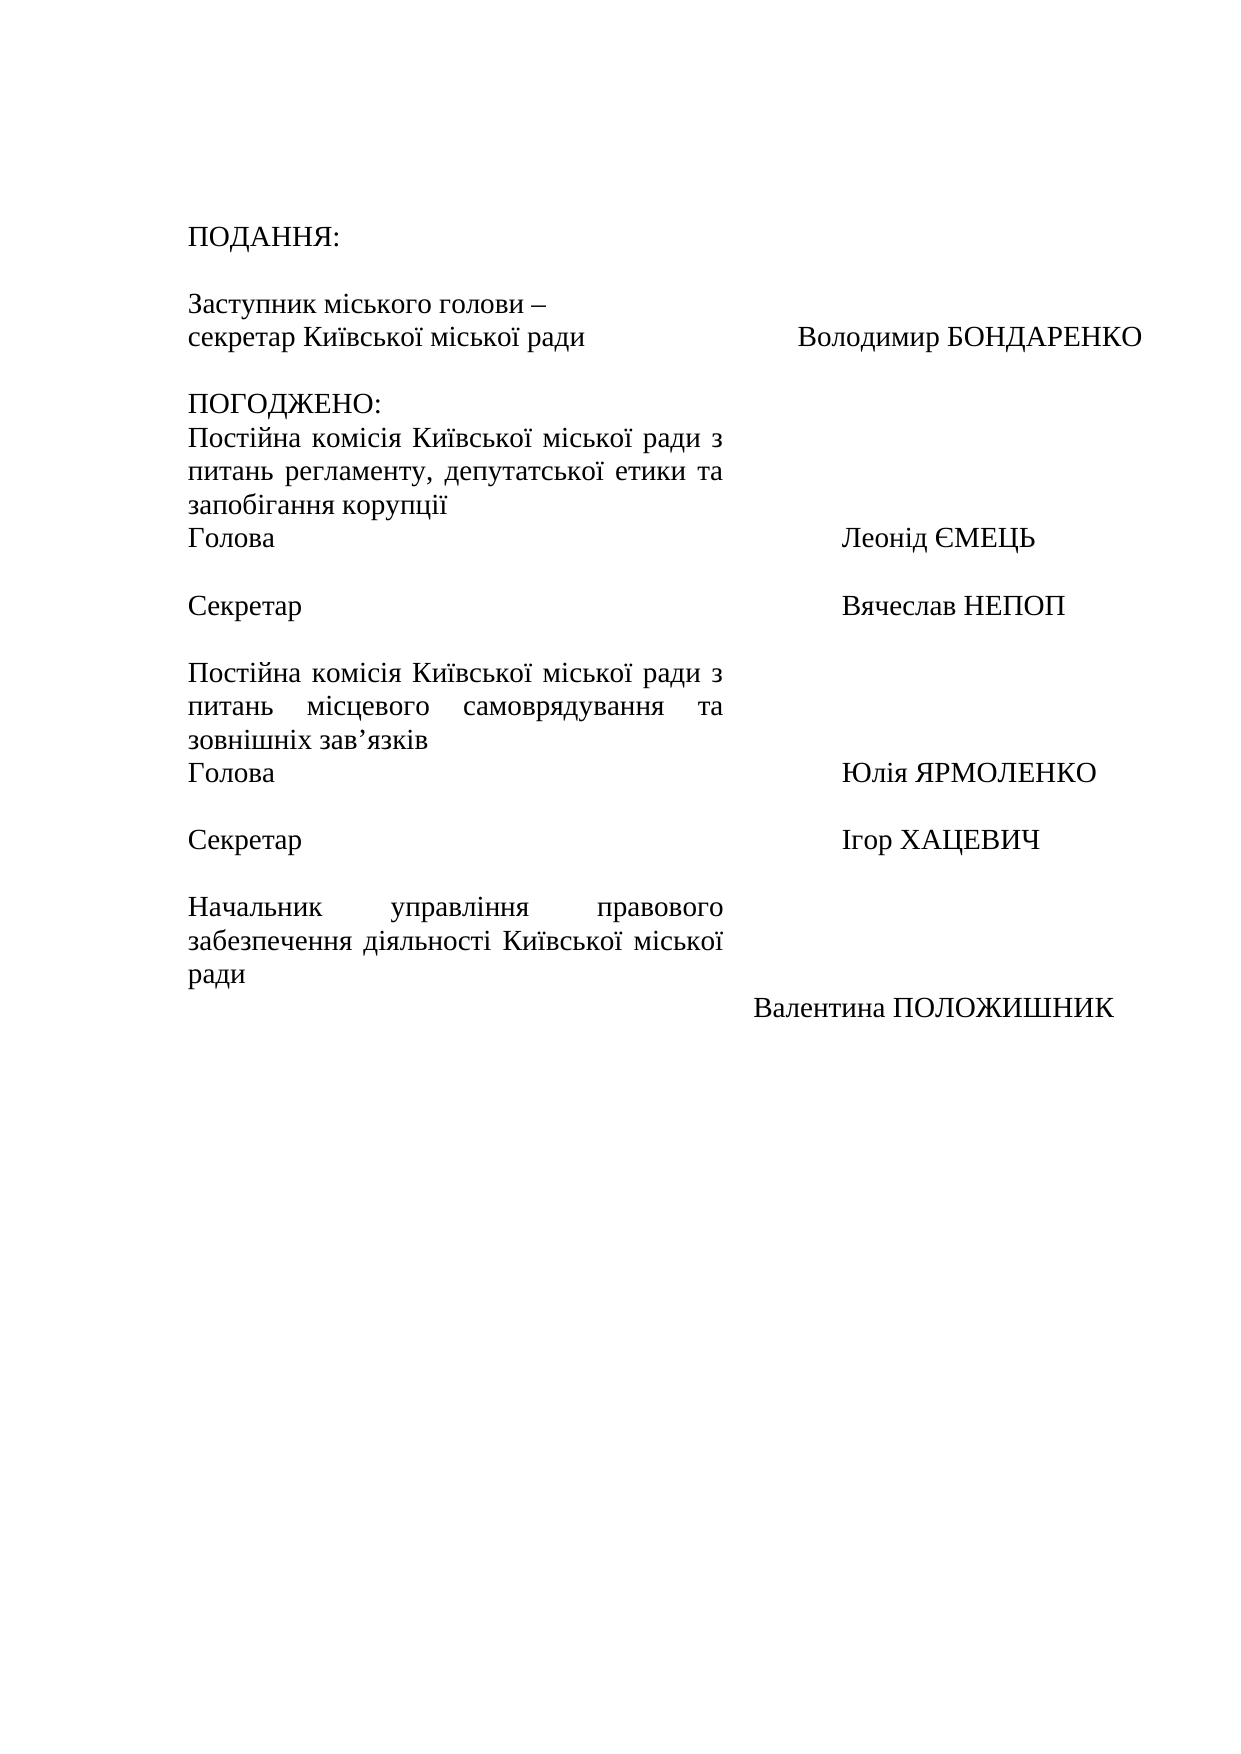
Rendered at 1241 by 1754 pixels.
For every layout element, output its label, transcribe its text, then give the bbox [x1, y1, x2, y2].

text Голова Леонід ЄМЕЦЬ [188, 521, 1181, 554]
text Постійна комісія Київської міської ради з питань місцевого самоврядування та зовнішніх зав’язків [188, 655, 723, 755]
text ПОГОДЖЕНО: [188, 386, 1181, 420]
text ПОДАННЯ: [188, 219, 1181, 252]
text Секретар Вячеслав НЕПОП [188, 588, 1181, 621]
text Начальник управління правового забезпечення діяльності Київської міської ради [188, 889, 723, 990]
text Секретар Ігор ХАЦЕВИЧ [188, 822, 1181, 856]
text Валентина ПОЛОЖИШНИК [188, 990, 1181, 1024]
text Заступник міського голови – [188, 286, 1181, 319]
text Голова Юлія ЯРМОЛЕНКО [188, 755, 1181, 789]
text Постійна комісія Київської міської ради з питань регламенту, депутатської етики та запобігання корупції [188, 420, 723, 521]
text секретар Київської міської ради Володимир БОНДАРЕНКО [188, 319, 1181, 353]
